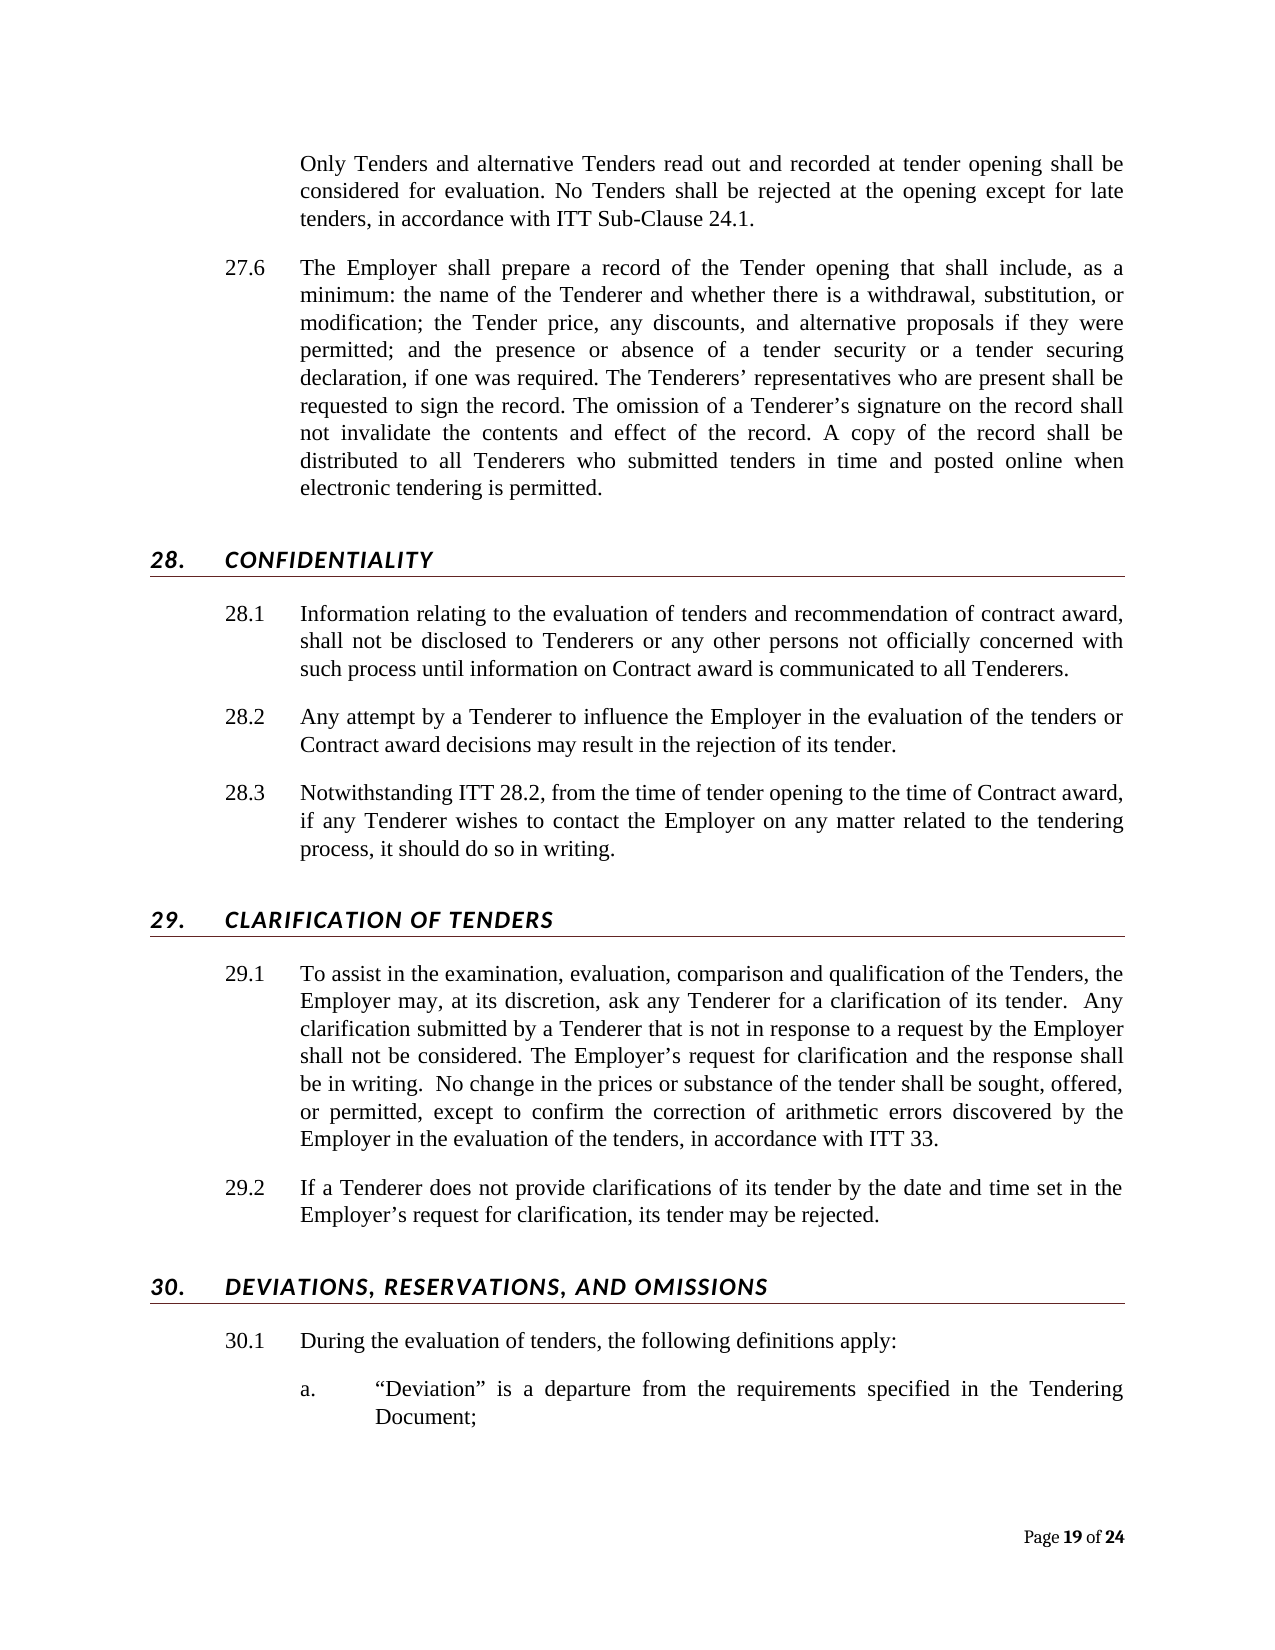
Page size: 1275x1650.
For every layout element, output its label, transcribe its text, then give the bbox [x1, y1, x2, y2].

text 27.6 The Employer shall prepare a record of the Tender opening that shall include, as a minimum: the name of the Tenderer and whether there is a withdrawal, substitution, or modification; the Tender price, any discounts, and alternative proposals if they were permitted; and the presence or absence of a tender security or a tender securing declaration, if one was required. The Tenderers’ representatives who are present shall be requested to sign the record. The omission of a Tenderer’s signature on the record shall not invalidate the contents and effect of the record. A copy of the record shall be distributed to all Tenderers who submitted tenders in time and posted online when electronic tendering is permitted. [225, 254, 1125, 501]
text 28.2 Any attempt by a Tenderer to influence the Employer in the evaluation of the tenders or Contract award decisions may result in the rejection of its tender. [225, 703, 1125, 757]
text 28.3 Notwithstanding ITT 28.2, from the time of tender opening to the time of Contract award, if any Tenderer wishes to contact the Employer on any matter related to the tendering process, it should do so in writing. [225, 779, 1125, 861]
text a. “Deviation” is a departure from the requirements specified in the Tendering Document; [300, 1375, 1125, 1429]
text 28.1 Information relating to the evaluation of tenders and recommendation of contract award, shall not be disclosed to Tenderers or any other persons not officially concerned with such process until information on Contract award is communicated to all Tenderers. [225, 600, 1125, 681]
subtitle 29. Clarification of Tenders [150, 904, 1125, 936]
text 29.2 If a Tenderer does not provide clarifications of its tender by the date and time set in the Employer’s request for clarification, its tender may be rejected. [225, 1174, 1125, 1228]
subtitle 30. Deviations, Reservations, and Omissions [150, 1271, 1125, 1303]
text 30.1 During the evaluation of tenders, the following definitions apply: [225, 1327, 1125, 1353]
text Only Tenders and alternative Tenders read out and recorded at tender opening shall be considered for evaluation. No Tenders shall be rejected at the opening except for late tenders, in accordance with ITT Sub-Clause 24.1. [225, 150, 1125, 232]
subtitle 28. Confidentiality [150, 544, 1125, 576]
text 29.1 To assist in the examination, evaluation, comparison and qualification of the Tenders, the Employer may, at its discretion, ask any Tenderer for a clarification of its tender. Any clarification submitted by a Tenderer that is not in response to a request by the Employer shall not be considered. The Employer’s request for clarification and the response shall be in writing. No change in the prices or substance of the tender shall be sought, offered, or permitted, except to confirm the correction of arithmetic errors discovered by the Employer in the evaluation of the tenders, in accordance with ITT 33. [225, 960, 1125, 1152]
